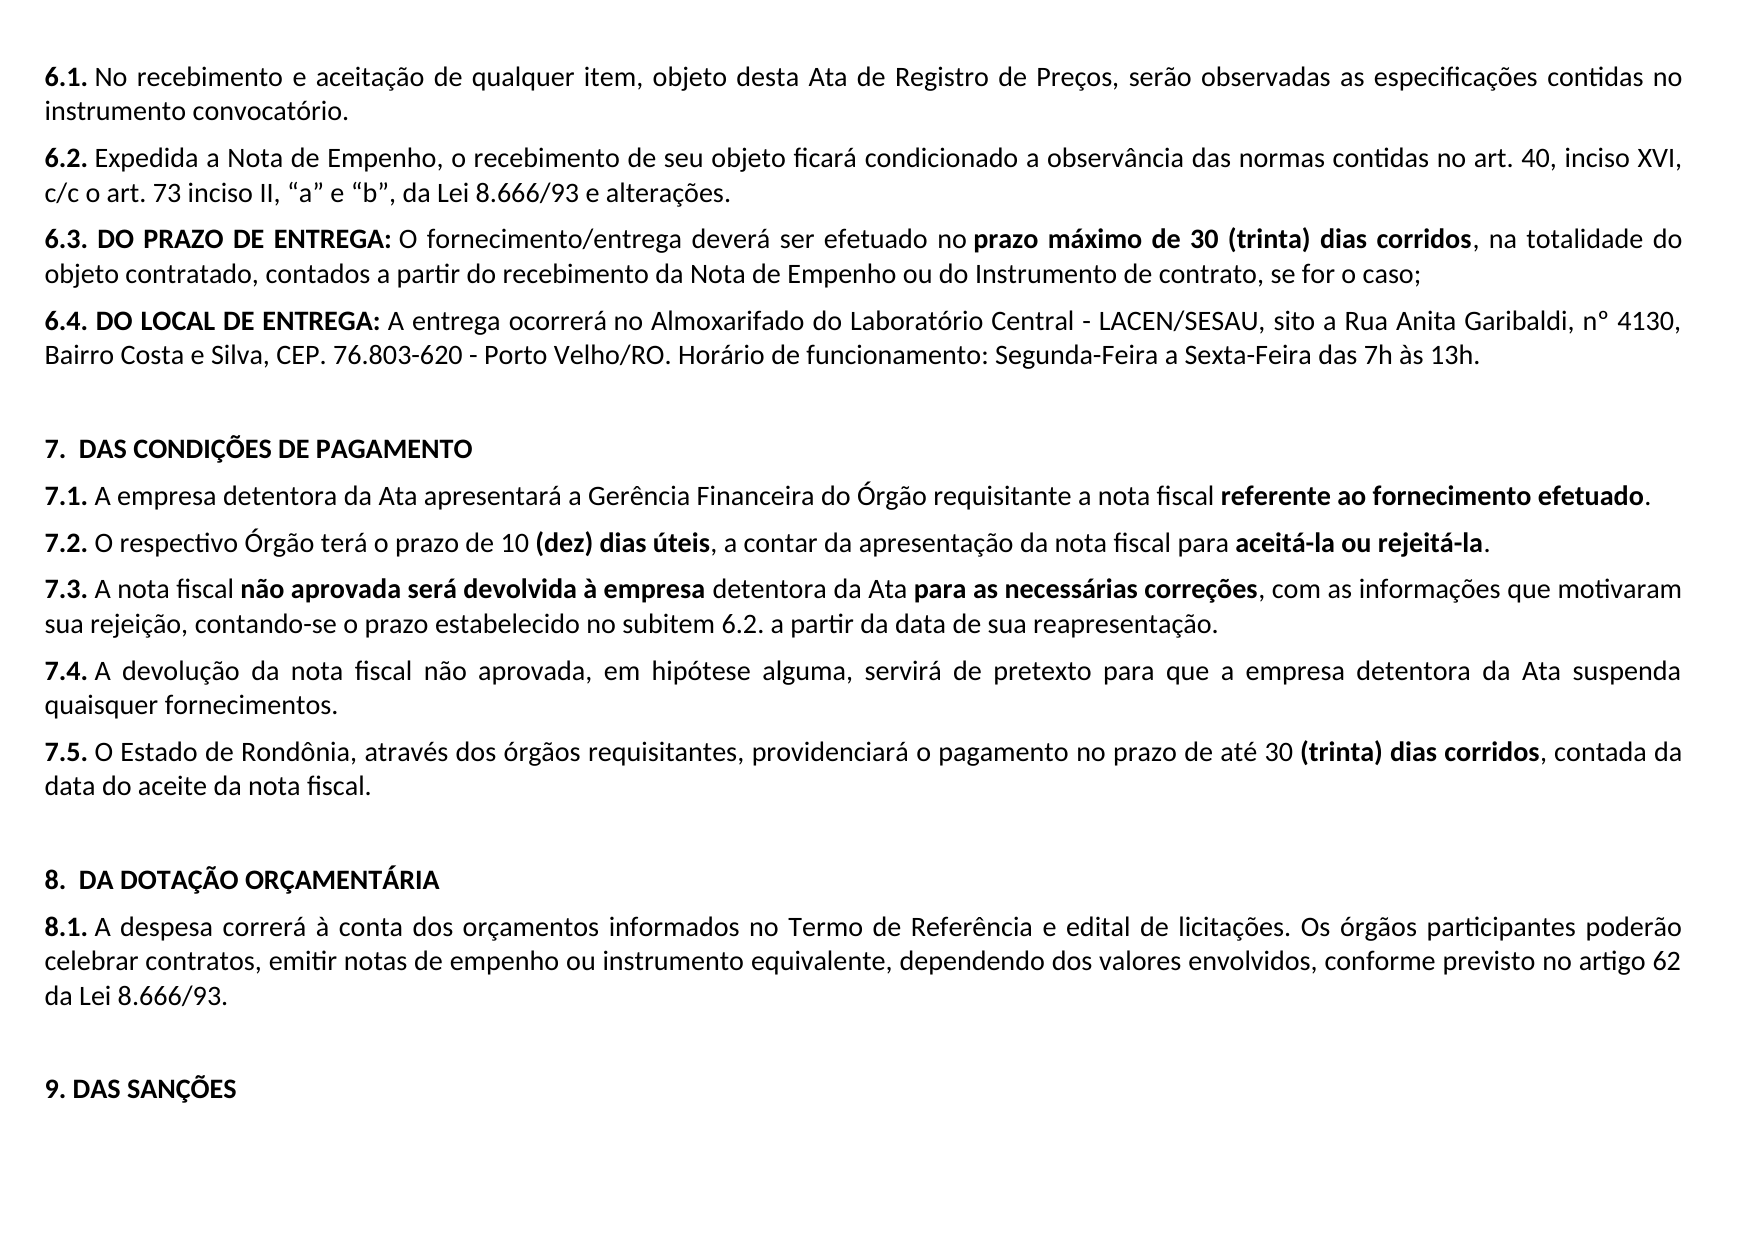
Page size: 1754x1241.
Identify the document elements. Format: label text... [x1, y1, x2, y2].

text 9. DAS SANÇÕES [44, 1072, 1682, 1106]
text 6.1. No recebimento e aceitação de qualquer item, objeto desta Ata de Registro de Preços, serão observadas as especificações contidas no instrumento convocatório. [44, 59, 1682, 128]
text 8. DA DOTAÇÃO ORÇAMENTÁRIA [44, 862, 1682, 897]
text 7.5. O Estado de Rondônia, através dos órgãos requisitantes, providenciará o pagamento no prazo de até 30 (trinta) dias corridos, contada da data do aceite da nota fiscal. [44, 734, 1682, 803]
text 7.1. A empresa detentora da Ata apresentará a Gerência Financeira do Órgão requisitante a nota fiscal referente ao fornecimento efetuado. [44, 478, 1682, 512]
text 6.3. DO PRAZO DE ENTREGA: O fornecimento/entrega deverá ser efetuado no prazo máximo de 30 (trinta) dias corridos, na totalidade do objeto contratado, contados a partir do recebimento da Nota de Empenho ou do Instrumento de contrato, se for o caso; [44, 222, 1682, 290]
text 7.4. A devolução da nota fiscal não aprovada, em hipótese alguma, servirá de pretexto para que a empresa detentora da Ata suspenda quaisquer fornecimentos. [44, 653, 1682, 722]
text 7.2. O respectivo Órgão terá o prazo de 10 (dez) dias úteis, a contar da apresentação da nota fiscal para aceitá-la ou rejeitá-la. [44, 525, 1682, 559]
text 7.3. A nota fiscal não aprovada será devolvida à empresa detentora da Ata para as necessárias correções, com as informações que motivaram sua rejeição, contando-se o prazo estabelecido no subitem 6.2. a partir da data de sua reapresentação. [44, 572, 1682, 640]
text 6.2. Expedida a Nota de Empenho, o recebimento de seu objeto ficará condicionado a observância das normas contidas no art. 40, inciso XVI, c/c o art. 73 inciso II, “a” e “b”, da Lei 8.666/93 e alterações. [44, 140, 1682, 209]
text 7. DAS CONDIÇÕES DE PAGAMENTO [44, 431, 1682, 465]
text 8.1. A despesa correrá à conta dos orçamentos informados no Termo de Referência e edital de licitações. Os órgãos participantes poderão celebrar contratos, emitir notas de empenho ou instrumento equivalente, dependendo dos valores envolvidos, conforme previsto no artigo 62 da Lei 8.666/93. [44, 909, 1682, 1012]
text 6.4. DO LOCAL DE ENTREGA: A entrega ocorrerá no Almoxarifado do Laboratório Central - LACEN/SESAU, sito a Rua Anita Garibaldi, nº 4130, Bairro Costa e Silva, CEP. 76.803-620 - Porto Velho/RO. Horário de funcionamento: Segunda-Feira a Sexta-Feira das 7h às 13h. [44, 303, 1682, 372]
